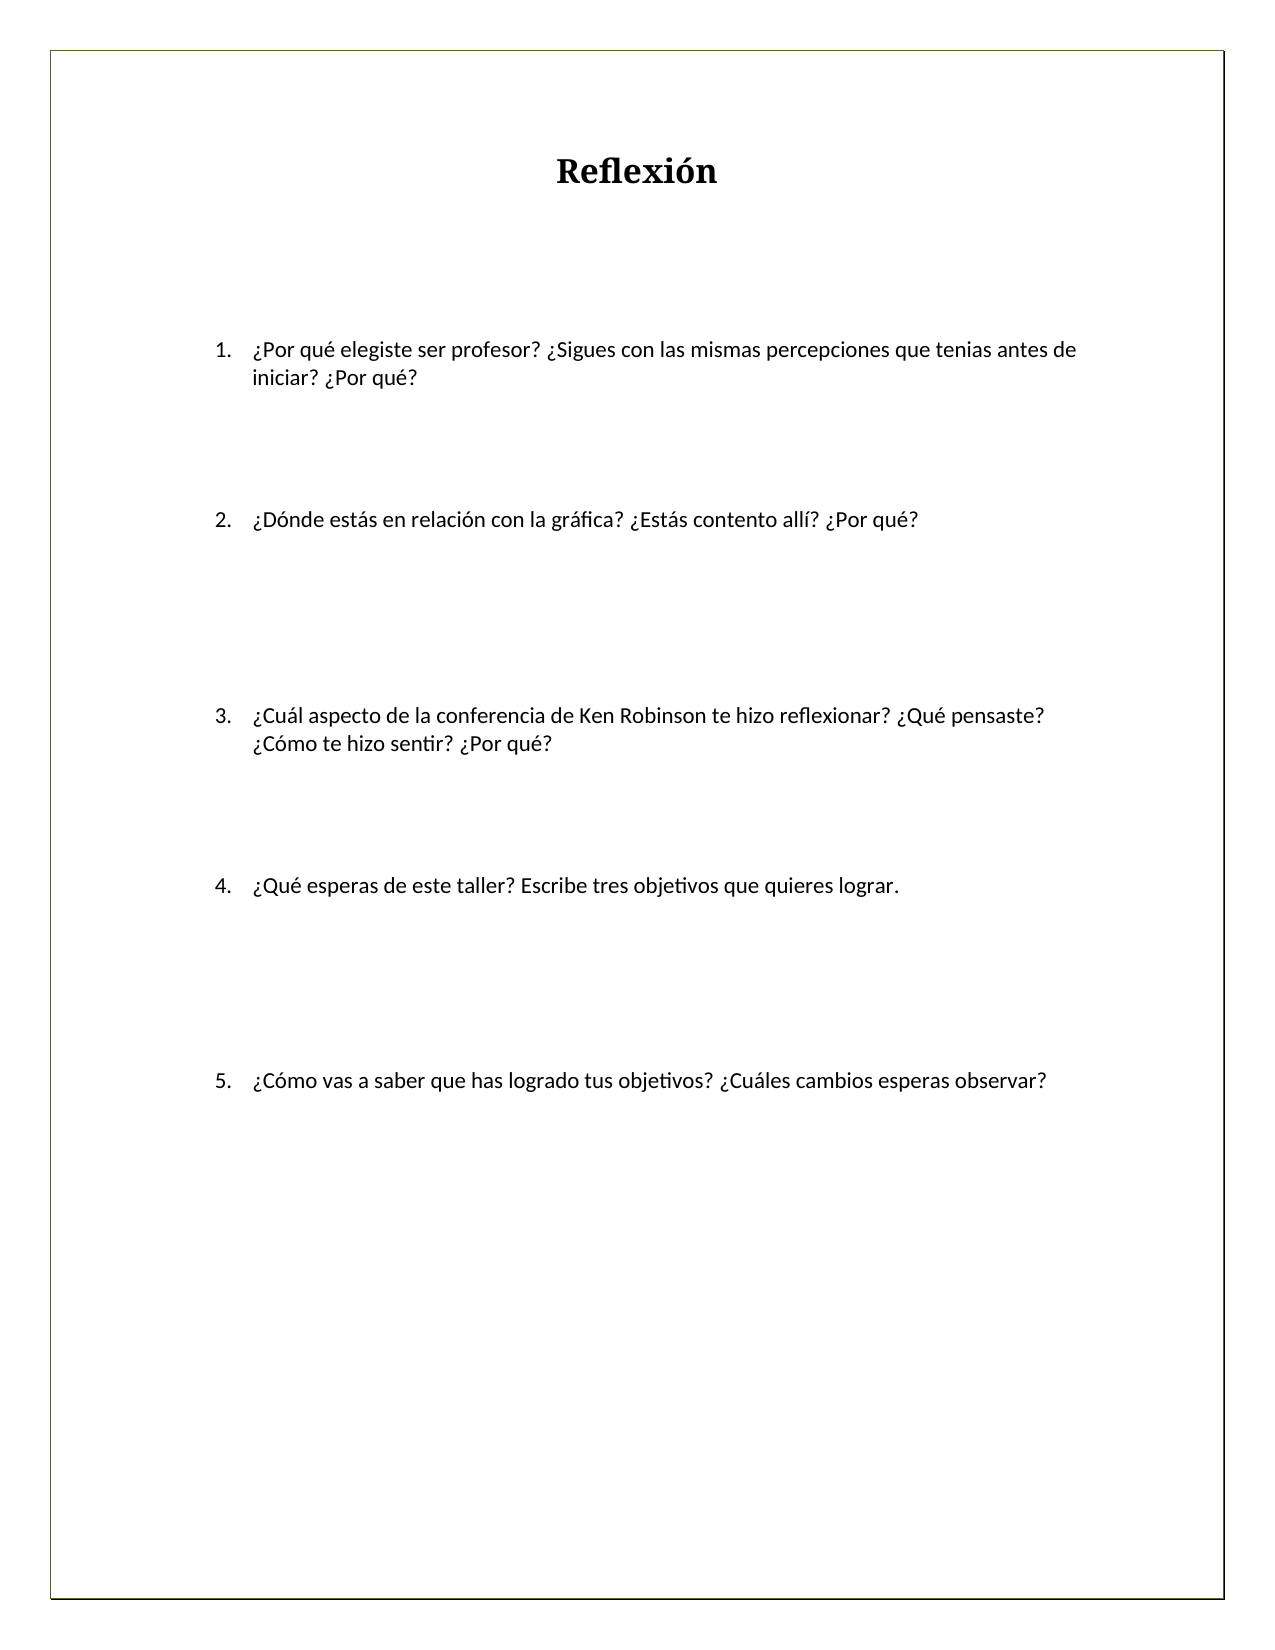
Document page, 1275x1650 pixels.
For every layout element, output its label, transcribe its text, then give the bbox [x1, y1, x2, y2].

list ¿Cuál aspecto de la conferencia de Ken Robinson te hizo reflexionar? ¿Qué pensaste? ¿Cómo te hizo sentir? ¿Por qué? [214, 701, 1097, 757]
list ¿Qué esperas de este taller? Escribe tres objetivos que quieres lograr. [214, 871, 1097, 899]
list ¿Dónde estás en relación con la gráfica? ¿Estás contento allí? ¿Por qué? [214, 505, 1097, 533]
list ¿Por qué elegiste ser profesor? ¿Sigues con las mismas percepciones que tenias antes de iniciar? ¿Por qué? [214, 335, 1097, 391]
text Reflexión [177, 147, 1097, 193]
list ¿Cómo vas a saber que has logrado tus objetivos? ¿Cuáles cambios esperas observar? [214, 1067, 1097, 1094]
